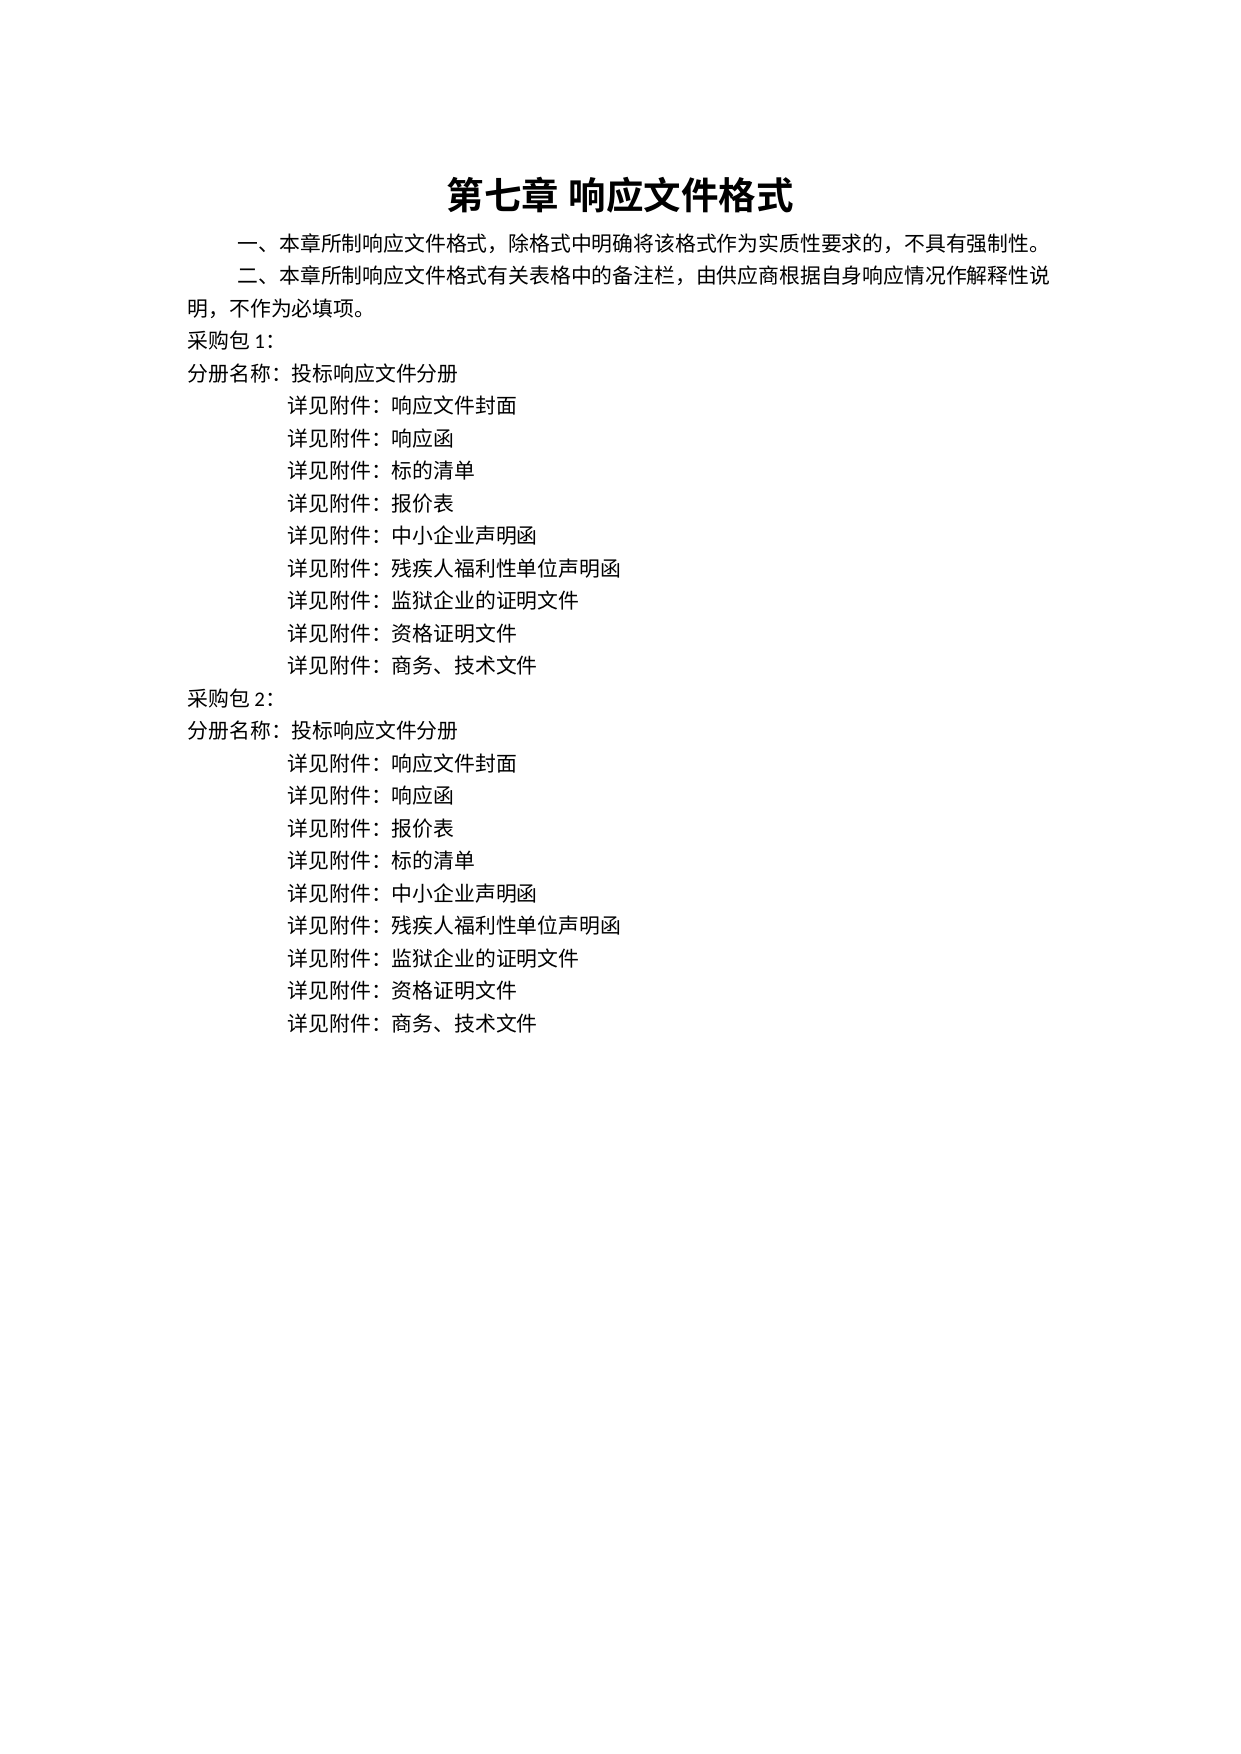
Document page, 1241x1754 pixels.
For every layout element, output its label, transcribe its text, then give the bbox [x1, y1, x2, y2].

text 分册名称：投标响应文件分册 [187, 357, 1053, 389]
text 一、本章所制响应文件格式，除格式中明确将该格式作为实质性要求的，不具有强制性。 [187, 227, 1053, 259]
text 详见附件：响应函 [187, 422, 1053, 454]
text 二、本章所制响应文件格式有关表格中的备注栏，由供应商根据自身响应情况作解释性说明，不作为必填项。 [187, 259, 1053, 324]
text 详见附件：响应函 [187, 779, 1053, 812]
text 第七章 响应文件格式 [187, 162, 1053, 227]
text 详见附件：商务、技术文件 [187, 1007, 1053, 1039]
text 详见附件：报价表 [187, 487, 1053, 519]
text 详见附件：残疾人福利性单位声明函 [187, 552, 1053, 584]
text 详见附件：响应文件封面 [187, 389, 1053, 422]
text 分册名称：投标响应文件分册 [187, 714, 1053, 747]
text 详见附件：标的清单 [187, 454, 1053, 487]
text 详见附件：报价表 [187, 812, 1053, 844]
text 详见附件：监狱企业的证明文件 [187, 942, 1053, 974]
text 详见附件：残疾人福利性单位声明函 [187, 909, 1053, 942]
text 详见附件：中小企业声明函 [187, 519, 1053, 552]
text 详见附件：商务、技术文件 [187, 649, 1053, 682]
text 采购包2： [187, 682, 1053, 714]
text 采购包1： [187, 324, 1053, 357]
text 详见附件：响应文件封面 [187, 747, 1053, 779]
text 详见附件：中小企业声明函 [187, 877, 1053, 909]
text 详见附件：监狱企业的证明文件 [187, 584, 1053, 617]
text 详见附件：资格证明文件 [187, 974, 1053, 1007]
text 详见附件：资格证明文件 [187, 617, 1053, 649]
text 详见附件：标的清单 [187, 844, 1053, 877]
